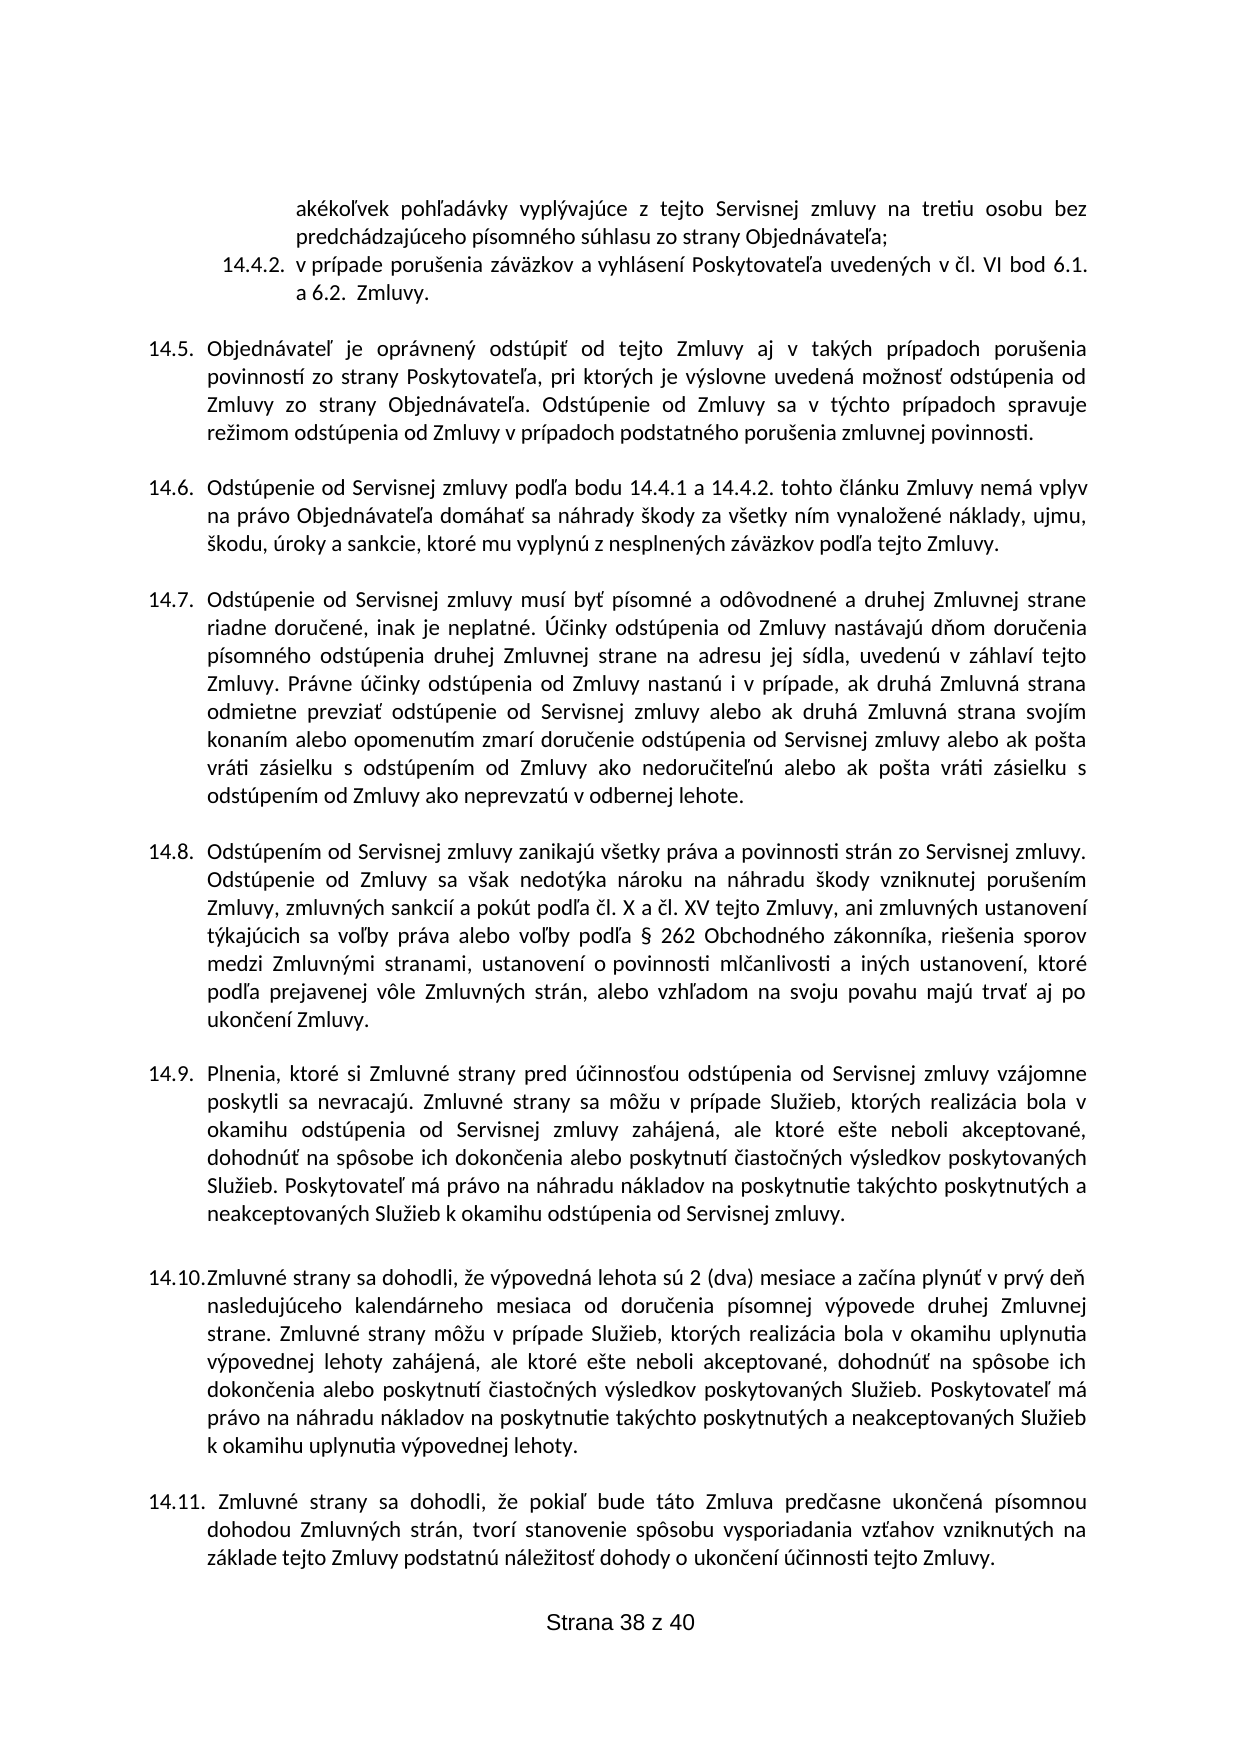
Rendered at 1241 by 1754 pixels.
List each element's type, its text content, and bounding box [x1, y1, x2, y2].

list Odstúpenie od Servisnej zmluvy musí byť písomné a odôvodnené a druhej Zmluvnej strane riadne doručené, inak je neplatné. Účinky odstúpenia od Zmluvy nastávajú dňom doručenia písomného odstúpenia druhej Zmluvnej strane na adresu jej sídla, uvedenú v záhlaví tejto Zmluvy. Právne účinky odstúpenia od Zmluvy nastanú i v prípade, ak druhá Zmluvná strana odmietne prevziať odstúpenie od Servisnej zmluvy alebo ak druhá Zmluvná strana svojím konaním alebo opomenutím zmarí doručenie odstúpenia od Servisnej zmluvy alebo ak pošta vráti zásielku s odstúpením od Zmluvy ako nedoručiteľnú alebo ak pošta vráti zásielku s odstúpením od Zmluvy ako neprevzatú v odbernej lehote. [148, 585, 1088, 809]
list v prípade porušenia záväzkov a vyhlásení Poskytovateľa uvedených v čl. VI bod 6.1. a 6.2. Zmluvy. [222, 250, 1088, 306]
list Odstúpením od Servisnej zmluvy zanikajú všetky práva a povinnosti strán zo Servisnej zmluvy. Odstúpenie od Zmluvy sa však nedotýka nároku na náhradu škody vzniknutej porušením Zmluvy, zmluvných sankcií a pokút podľa čl. X a čl. XV tejto Zmluvy, ani zmluvných ustanovení týkajúcich sa voľby práva alebo voľby podľa § 262 Obchodného zákonníka, riešenia sporov medzi Zmluvnými stranami, ustanovení o povinnosti mlčanlivosti a iných ustanovení, ktoré podľa prejavenej vôle Zmluvných strán, alebo vzhľadom na svoju povahu majú trvať aj po ukončení Zmluvy. [148, 837, 1088, 1033]
list Plnenia, ktoré si Zmluvné strany pred účinnosťou odstúpenia od Servisnej zmluvy vzájomne poskytli sa nevracajú. Zmluvné strany sa môžu v prípade Služieb, ktorých realizácia bola v okamihu odstúpenia od Servisnej zmluvy zahájená, ale ktoré ešte neboli akceptované, dohodnúť na spôsobe ich dokončenia alebo poskytnutí čiastočných výsledkov poskytovaných Služieb. Poskytovateľ má právo na náhradu nákladov na poskytnutie takýchto poskytnutých a neakceptovaných Služieb k okamihu odstúpenia od Servisnej zmluvy. [148, 1059, 1088, 1228]
list Objednávateľ je oprávnený odstúpiť od tejto Zmluvy aj v takých prípadoch porušenia povinností zo strany Poskytovateľa, pri ktorých je výslovne uvedená možnosť odstúpenia od Zmluvy zo strany Objednávateľa. Odstúpenie od Zmluvy sa v týchto prípadoch spravuje režimom odstúpenia od Zmluvy v prípadoch podstatného porušenia zmluvnej povinnosti. [148, 334, 1088, 446]
list Zmluvné strany sa dohodli, že výpovedná lehota sú 2 (dva) mesiace a začína plynúť v prvý deň nasledujúceho kalendárneho mesiaca od doručenia písomnej výpovede druhej Zmluvnej strane. Zmluvné strany môžu v prípade Služieb, ktorých realizácia bola v okamihu uplynutia výpovednej lehoty zahájená, ale ktoré ešte neboli akceptované, dohodnúť na spôsobe ich dokončenia alebo poskytnutí čiastočných výsledkov poskytovaných Služieb. Poskytovateľ má právo na náhradu nákladov na poskytnutie takýchto poskytnutých a neakceptovaných Služieb k okamihu uplynutia výpovednej lehoty. [148, 1263, 1088, 1459]
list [222, 194, 1088, 250]
list Zmluvné strany sa dohodli, že pokiaľ bude táto Zmluva predčasne ukončená písomnou dohodou Zmluvných strán, tvorí stanovenie spôsobu vysporiadania vzťahov vzniknutých na základe tejto Zmluvy podstatnú náležitosť dohody o ukončení účinnosti tejto Zmluvy. [148, 1487, 1088, 1571]
list Odstúpenie od Servisnej zmluvy podľa bodu 14.4.1 a 14.4.2. tohto článku Zmluvy nemá vplyv na právo Objednávateľa domáhať sa náhrady škody za všetky ním vynaložené náklady, ujmu, škodu, úroky a sankcie, ktoré mu vyplynú z nesplnených záväzkov podľa tejto Zmluvy. [148, 473, 1088, 557]
